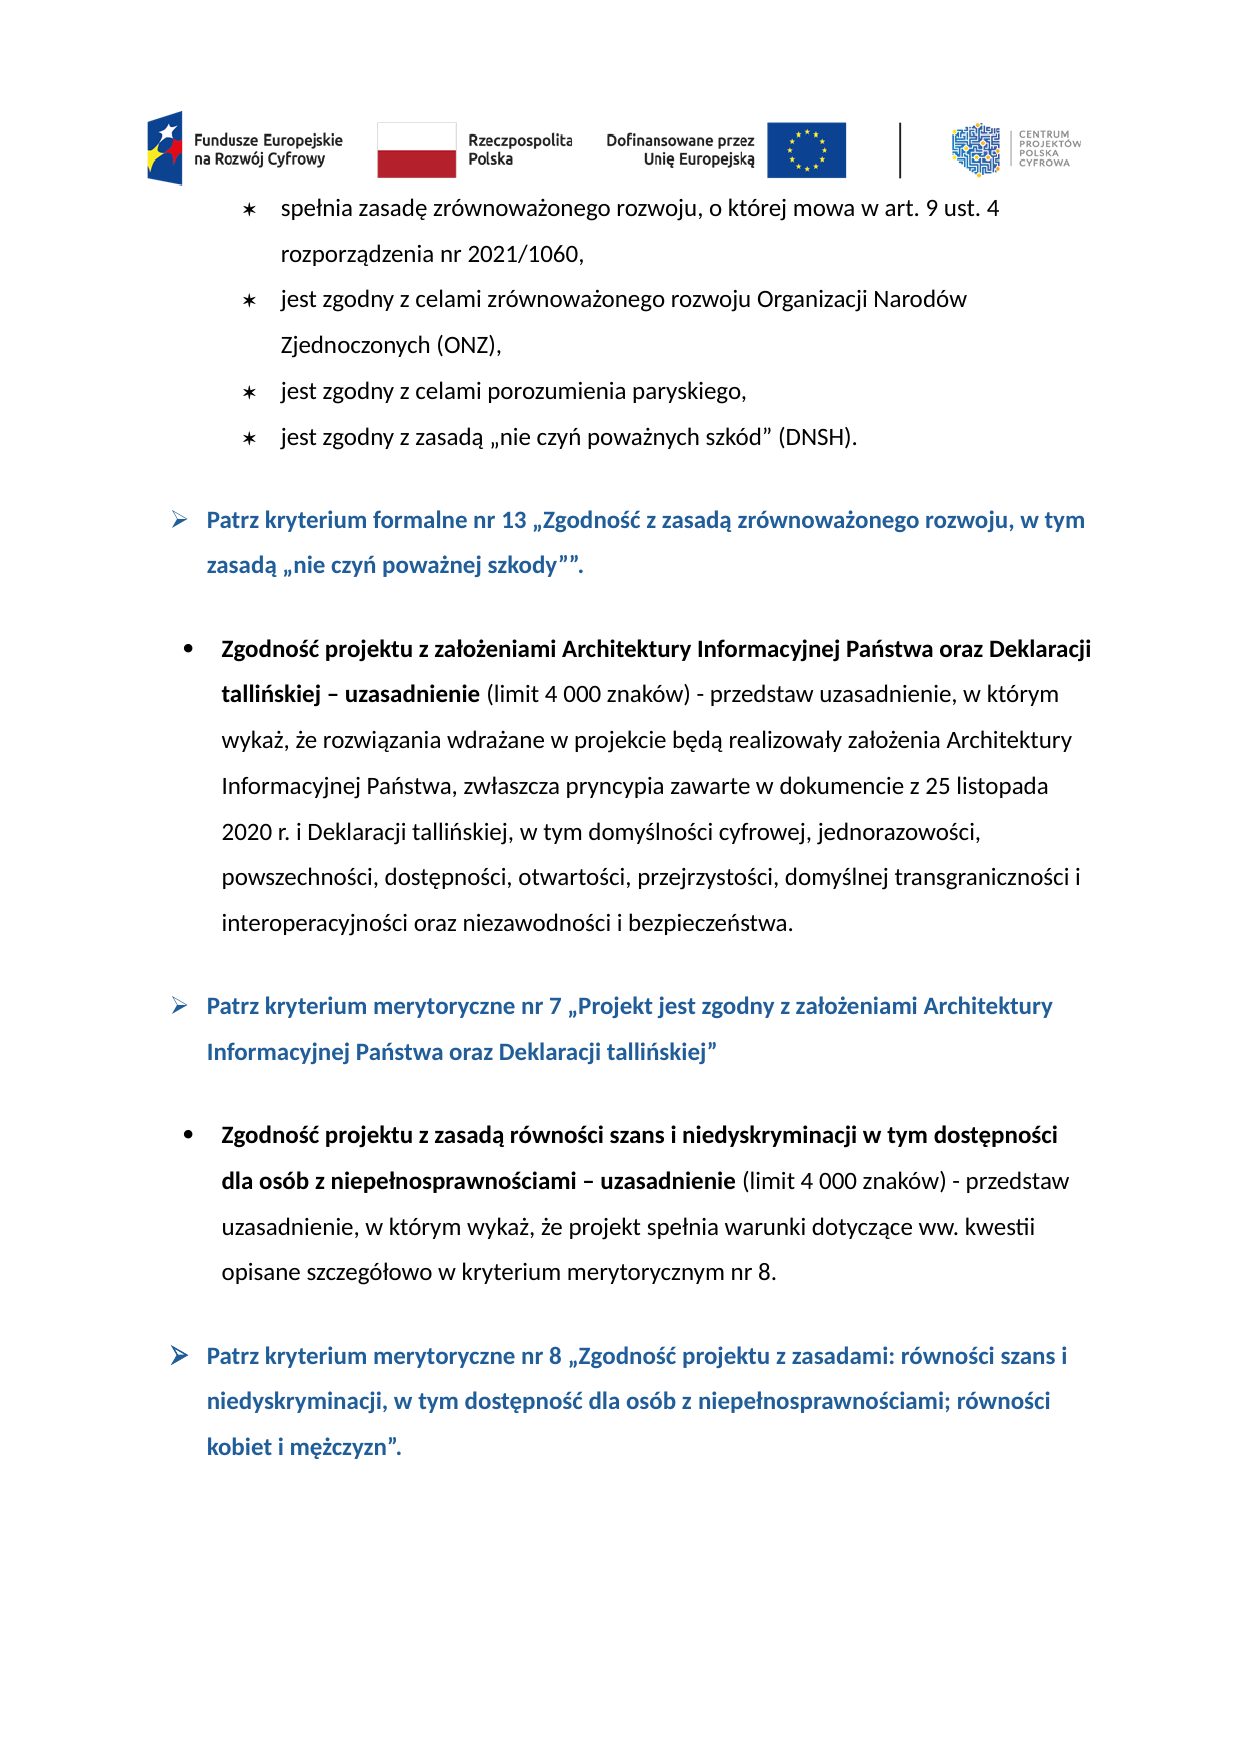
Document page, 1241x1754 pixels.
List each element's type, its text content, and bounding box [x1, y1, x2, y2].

text jest zgodny z celami porozumienia paryskiego, [243, 375, 1093, 405]
text Patrz kryterium formalne nr 13 „Zgodność z zasadą zrównoważonego rozwoju, w tym zasadą „nie czyń poważnej szkody””. [169, 504, 1093, 580]
text Patrz kryterium merytoryczne nr 7 „Projekt jest zgodny z założeniami Architektury Informacyjnej Państwa oraz Deklaracji tallińskiej” [169, 990, 1093, 1067]
text jest zgodny z celami zrównoważonego rozwoju Organizacji Narodów Zjednoczonych (ONZ), [243, 283, 1093, 360]
picture [147, 111, 1081, 186]
list Zgodność projektu z założeniami Architektury Informacyjnej Państwa oraz Deklaracji tallińskiej – uzasadnienie (limit 4 000 znaków) - przedstaw uzasadnienie, w którym wykaż, że rozwiązania wdrażane w projekcie będą realizowały założenia Architektury Informacyjnej Państwa, zwłaszcza pryncypia zawarte w dokumencie z 25 listopada 2020 r. i Deklaracji tallińskiej, w tym domyślności cyfrowej, jednorazowości, powszechności, dostępności, otwartości, przejrzystości, domyślnej transgraniczności i interoperacyjności oraz niezawodności i bezpieczeństwa. [184, 633, 1093, 938]
text jest zgodny z zasadą „nie czyń poważnych szkód” (DNSH). [243, 421, 1093, 451]
text spełnia zasadę zrównoważonego rozwoju, o której mowa w art. 9 ust. 4 rozporządzenia nr 2021/1060, [243, 192, 1093, 268]
list Zgodność projektu z zasadą równości szans i niedyskryminacji w tym dostępności dla osób z niepełnosprawnościami – uzasadnienie (limit 4 000 znaków) - przedstaw uzasadnienie, w którym wykaż, że projekt spełnia warunki dotyczące ww. kwestii opisane szczegółowo w kryterium merytorycznym nr 8. [184, 1119, 1093, 1287]
